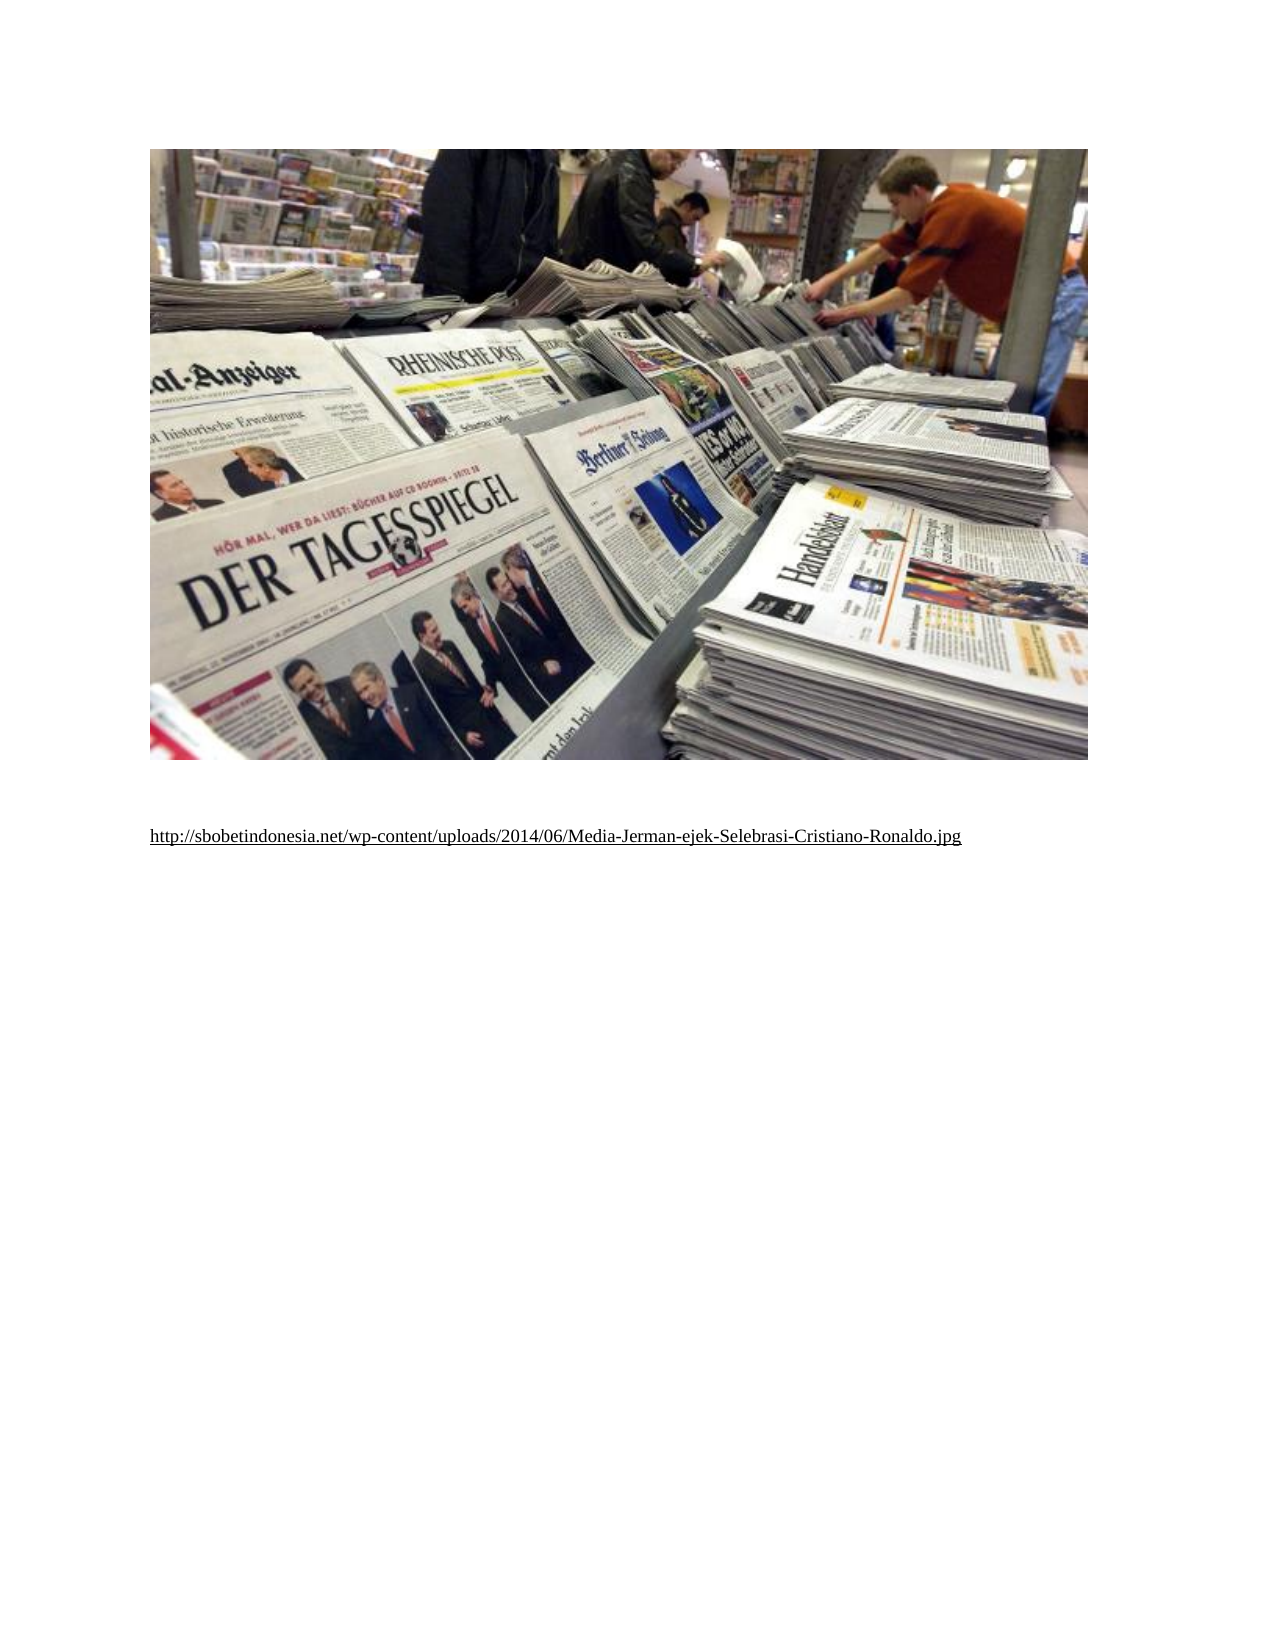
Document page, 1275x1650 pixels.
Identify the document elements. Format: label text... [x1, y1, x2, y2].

picture [150, 149, 1088, 760]
text http://sbobetindonesia.net/wp-content/uploads/2014/06/Media-Jerman-ejek-Selebrasi-Cristiano-Ronaldo.jpg [150, 825, 1125, 847]
